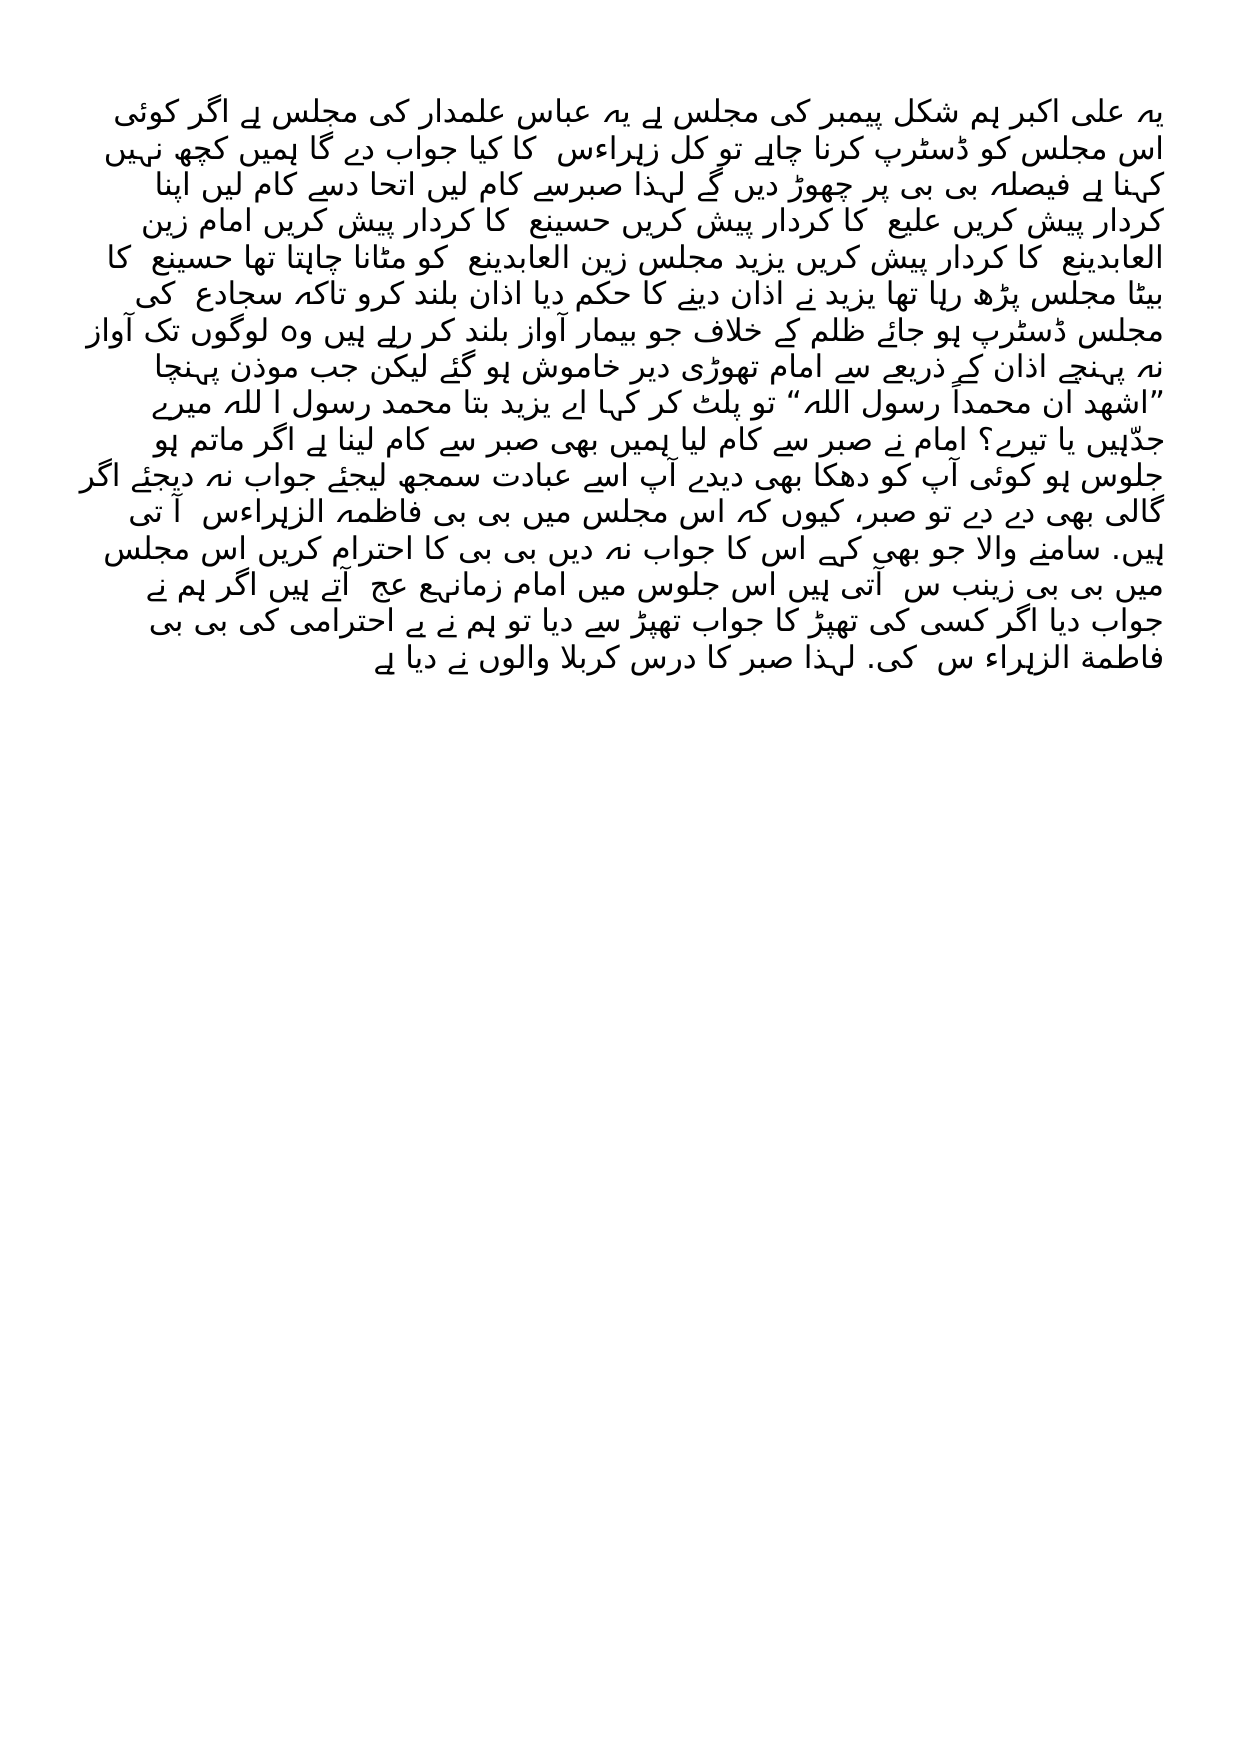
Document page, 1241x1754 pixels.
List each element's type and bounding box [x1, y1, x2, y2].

text [75, 94, 1165, 675]
